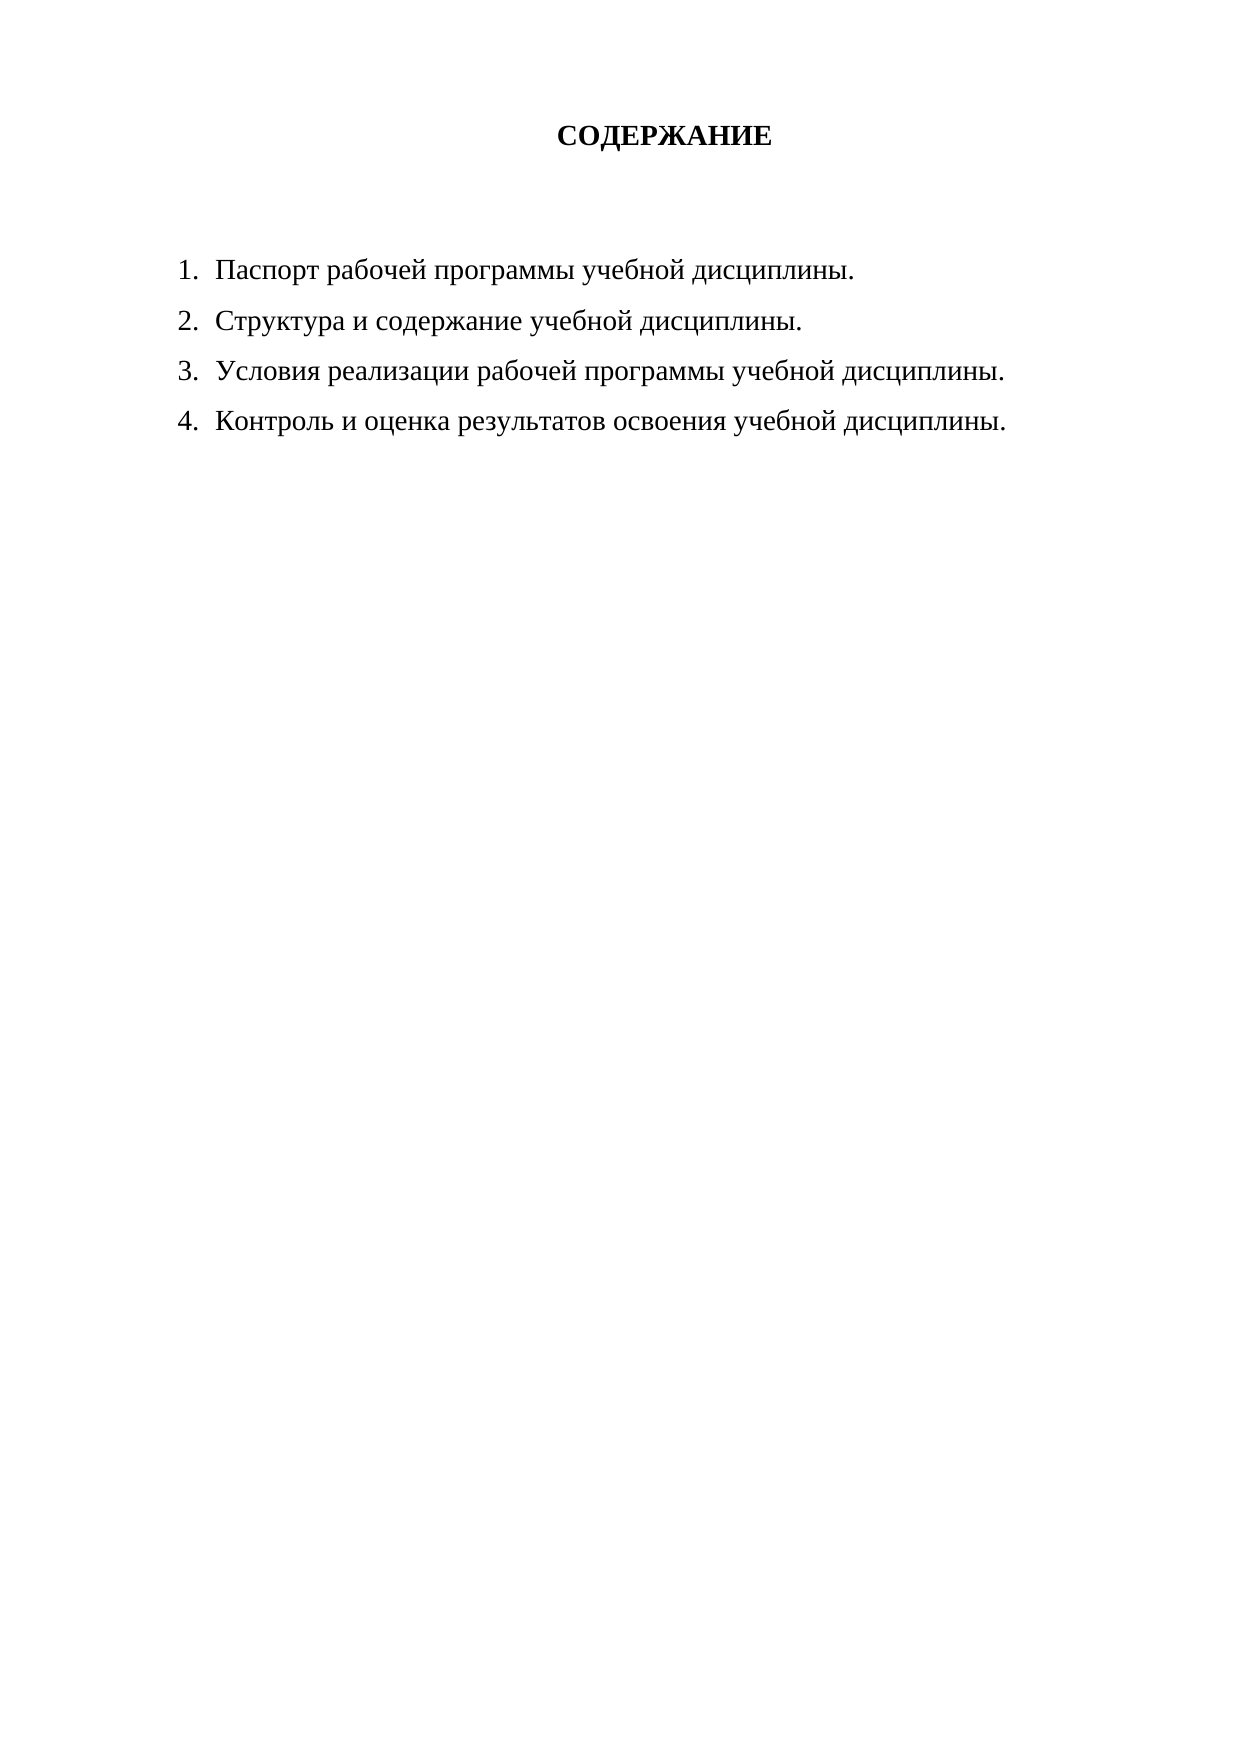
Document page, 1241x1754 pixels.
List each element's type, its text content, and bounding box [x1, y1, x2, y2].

list Контроль и оценка результатов освоения учебной дисциплины. [177, 403, 1152, 437]
text СОДЕРЖАНИЕ [177, 118, 1152, 152]
list Структура и содержание учебной дисциплины. [177, 303, 1152, 336]
list Условия реализации рабочей программы учебной дисциплины. [177, 353, 1152, 386]
list Паспорт рабочей программы учебной дисциплины. [177, 252, 1152, 286]
